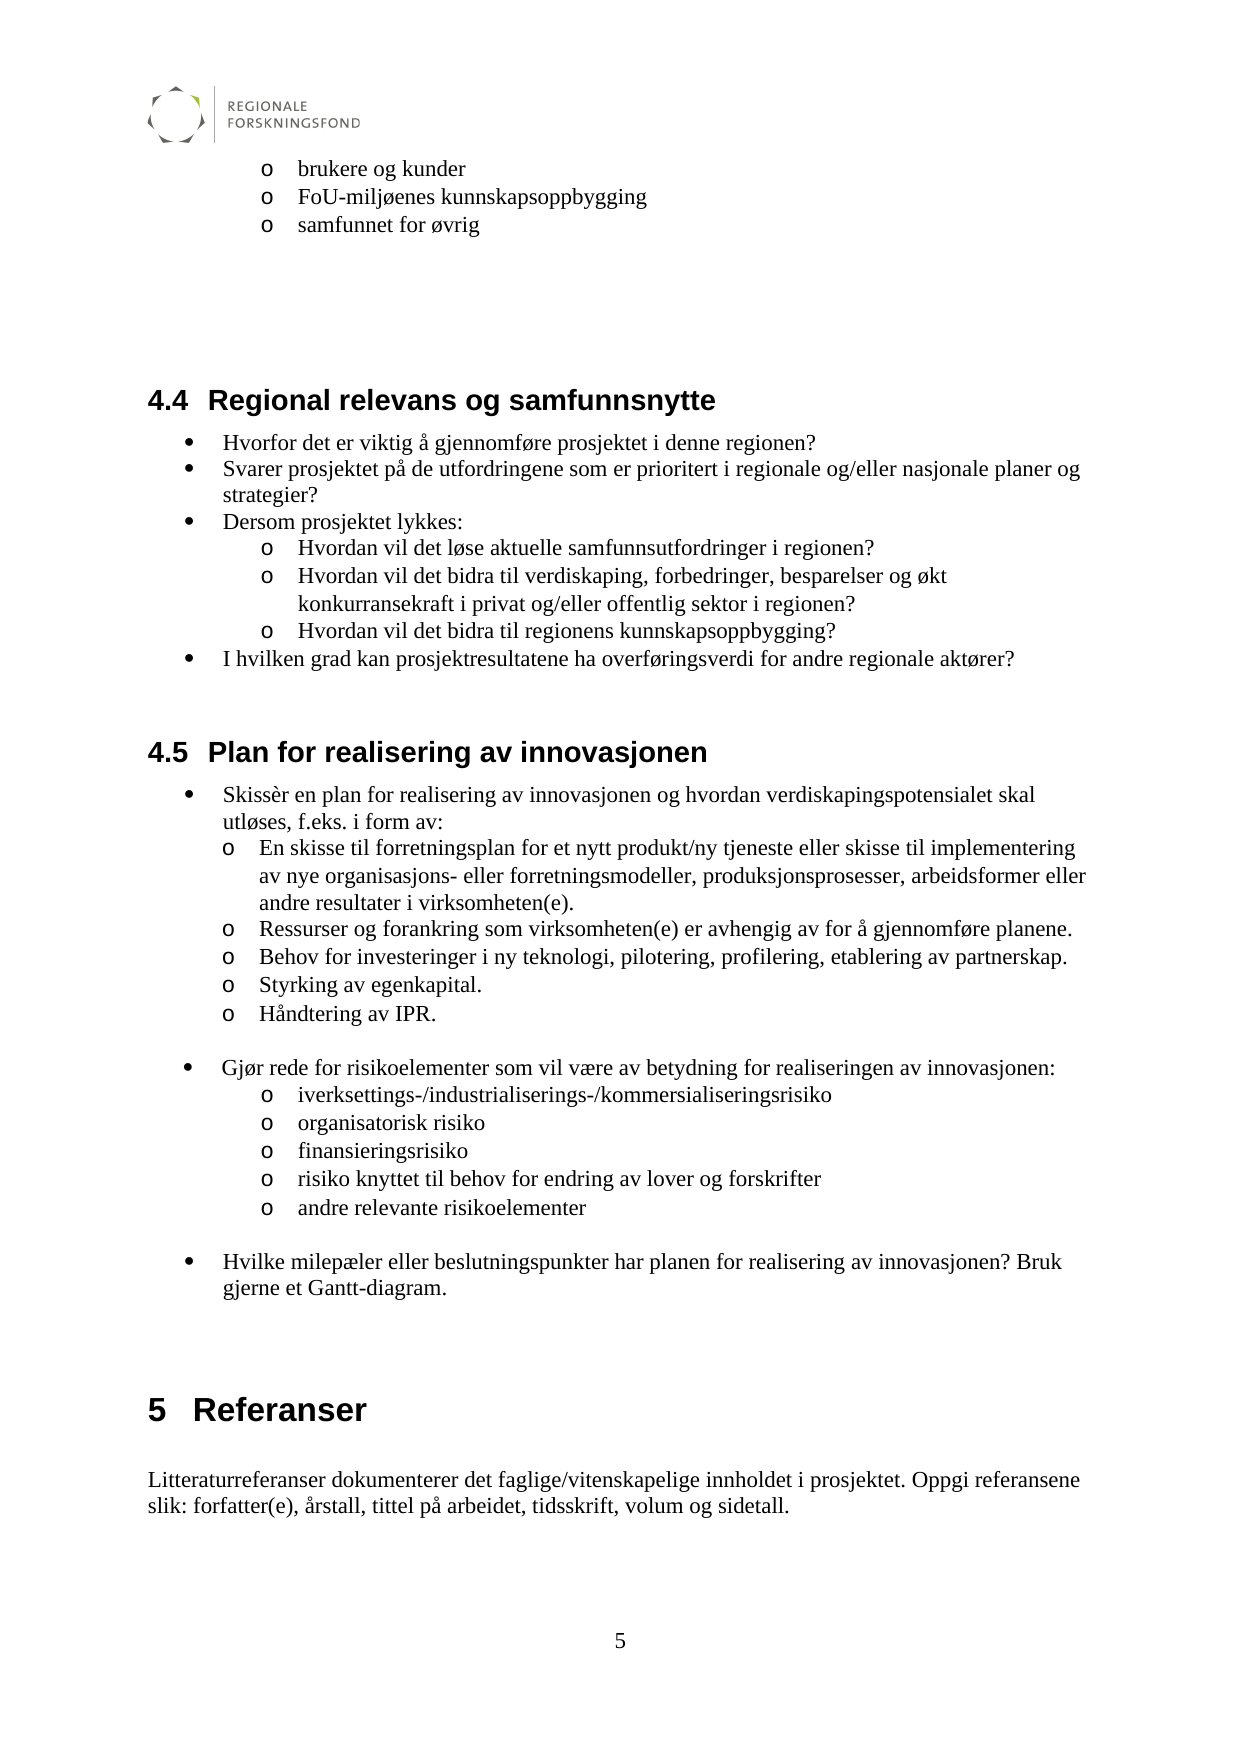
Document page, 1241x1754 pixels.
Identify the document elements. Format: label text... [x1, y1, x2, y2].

list Hvorfor det er viktig å gjennomføre prosjektet i denne regionen? [185, 429, 1093, 455]
list Hvordan vil det bidra til verdiskaping, forbedringer, besparelser og økt konkurransekraft i privat og/eller offentlig sektor i regionen? [260, 562, 1093, 617]
list Gjør rede for risikoelementer som vil være av betydning for realiseringen av innovasjonen: [184, 1054, 1093, 1081]
subtitle Referanser [148, 1390, 1093, 1428]
list Hvordan vil det løse aktuelle samfunnsutfordringer i regionen? [260, 534, 1093, 562]
list brukere og kunder [260, 155, 1093, 183]
list Behov for investeringer i ny teknologi, pilotering, profilering, etablering av partnerskap. [221, 943, 1093, 971]
list risiko knyttet til behov for endring av lover og forskrifter [260, 1165, 1093, 1193]
list finansieringsrisiko [260, 1137, 1093, 1165]
list FoU-miljøenes kunnskapsoppbygging [260, 183, 1093, 211]
list Svarer prosjektet på de utfordringene som er prioritert i regionale og/eller nasjonale planer og strategier? [185, 455, 1093, 508]
list Dersom prosjektet lykkes: [185, 508, 1093, 534]
list Hvordan vil det bidra til regionens kunnskapsoppbygging? [260, 617, 1093, 645]
list I hvilken grad kan prosjektresultatene ha overføringsverdi for andre regionale aktører? [185, 645, 1093, 671]
list Hvilke milepæler eller beslutningspunkter har planen for realisering av innovasjonen? Bruk gjerne et Gantt-diagram. [185, 1248, 1093, 1301]
text Litteraturreferanser dokumenterer det faglige/vitenskapelige innholdet i prosjektet. Oppgi referansene slik: forfatter(e), årstall, tittel på arbeidet, tidsskrift, volum og sidetall. [148, 1466, 1093, 1518]
list Styrking av egenkapital. [221, 971, 1093, 1000]
list andre relevante risikoelementer [260, 1193, 1093, 1222]
picture [147, 86, 360, 143]
list En skisse til forretningsplan for et nytt produkt/ny tjeneste eller skisse til implementering av nye organisasjons- eller forretningsmodeller, produksjonsprosesser, arbeidsformer eller andre resultater i virksomheten(e). [221, 834, 1093, 915]
list Håndtering av IPR. [221, 1000, 1093, 1028]
list Ressurser og forankring som virksomheten(e) er avhengig av for å gjennomføre planene. [221, 915, 1093, 943]
subtitle Plan for realisering av innovasjonen [148, 735, 1093, 769]
list iverksettings-/industrialiserings-/kommersialiseringsrisiko [260, 1081, 1093, 1109]
list Skissèr en plan for realisering av innovasjonen og hvordan verdiskapingspotensialet skal utløses, f.eks. i form av: [185, 781, 1093, 834]
subtitle Regional relevans og samfunnsnytte [148, 383, 1093, 416]
list organisatorisk risiko [260, 1109, 1093, 1137]
list samfunnet for øvrig [260, 211, 1093, 240]
